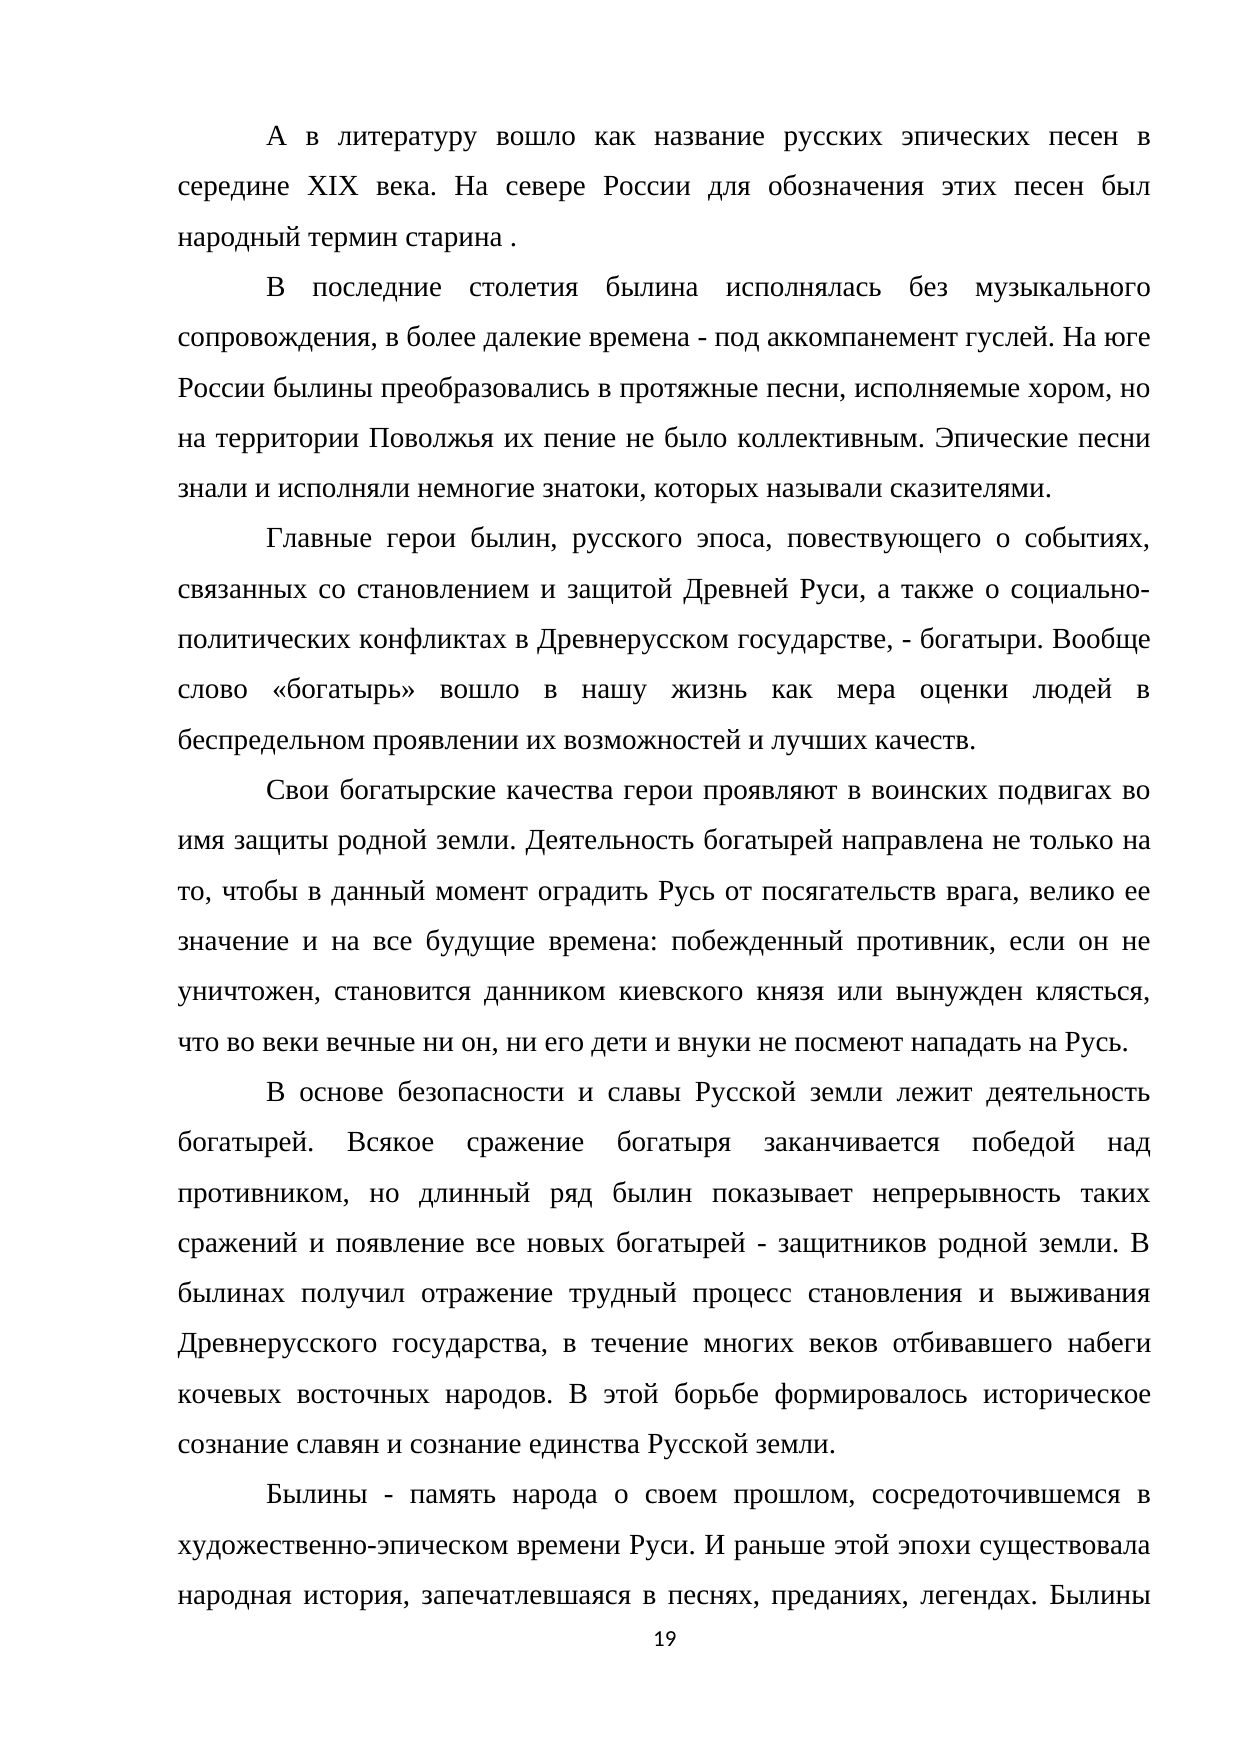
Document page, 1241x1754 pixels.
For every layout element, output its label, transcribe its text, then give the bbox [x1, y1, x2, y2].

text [177, 1477, 1152, 1611]
text Главные герои былин, русского эпоса, повествующего о событиях, связанных со становлением и защитой Древней Руси, а также о социально-политических конфликтах в Древнерусском государстве, - богатыри. Вообще слово «богатырь» вошло в нашу жизнь как мера оценки людей в беспредельном проявлении их возможностей и лучших качеств. [177, 521, 1152, 755]
text Свои богатырские качества герои проявляют в воинских подвигах во имя защиты родной земли. Деятельность богатырей направлена не только на то, чтобы в данный момент оградить Русь от посягательств врага, велико ее значение и на все будущие времена: побежденный противник, если он не уничтожен, становится данником киевского князя или вынужден клясться, что во веки вечные ни он, ни его дети и внуки не посмеют нападать на Русь. [177, 772, 1152, 1057]
text А в литературу вошло как название русских эпических песен в середине XIX века. На севере России для обозначения этих песен был народный термин старина . [177, 118, 1152, 252]
text В основе безопасности и славы Русской земли лежит деятельность богатырей. Всякое сражение богатыря заканчивается победой над противником, но длинный ряд былин показывает непрерывность таких сражений и появление все новых богатырей - защитников родной земли. В былинах получил отражение трудный процесс становления и выживания Древнерусского государства, в течение многих веков отбивавшего набеги кочевых восточных народов. В этой борьбе формировалось историческое сознание славян и сознание единства Русской земли. [177, 1074, 1152, 1460]
text В последние столетия былина исполнялась без музыкального сопровождения, в более далекие времена - под аккомпанемент гуслей. На юге России былины преобразовались в протяжные песни, исполняемые хором, но на территории Поволжья их пение не было коллективным. Эпические песни знали и исполняли немногие знатоки, которых называли сказителями. [177, 269, 1152, 504]
